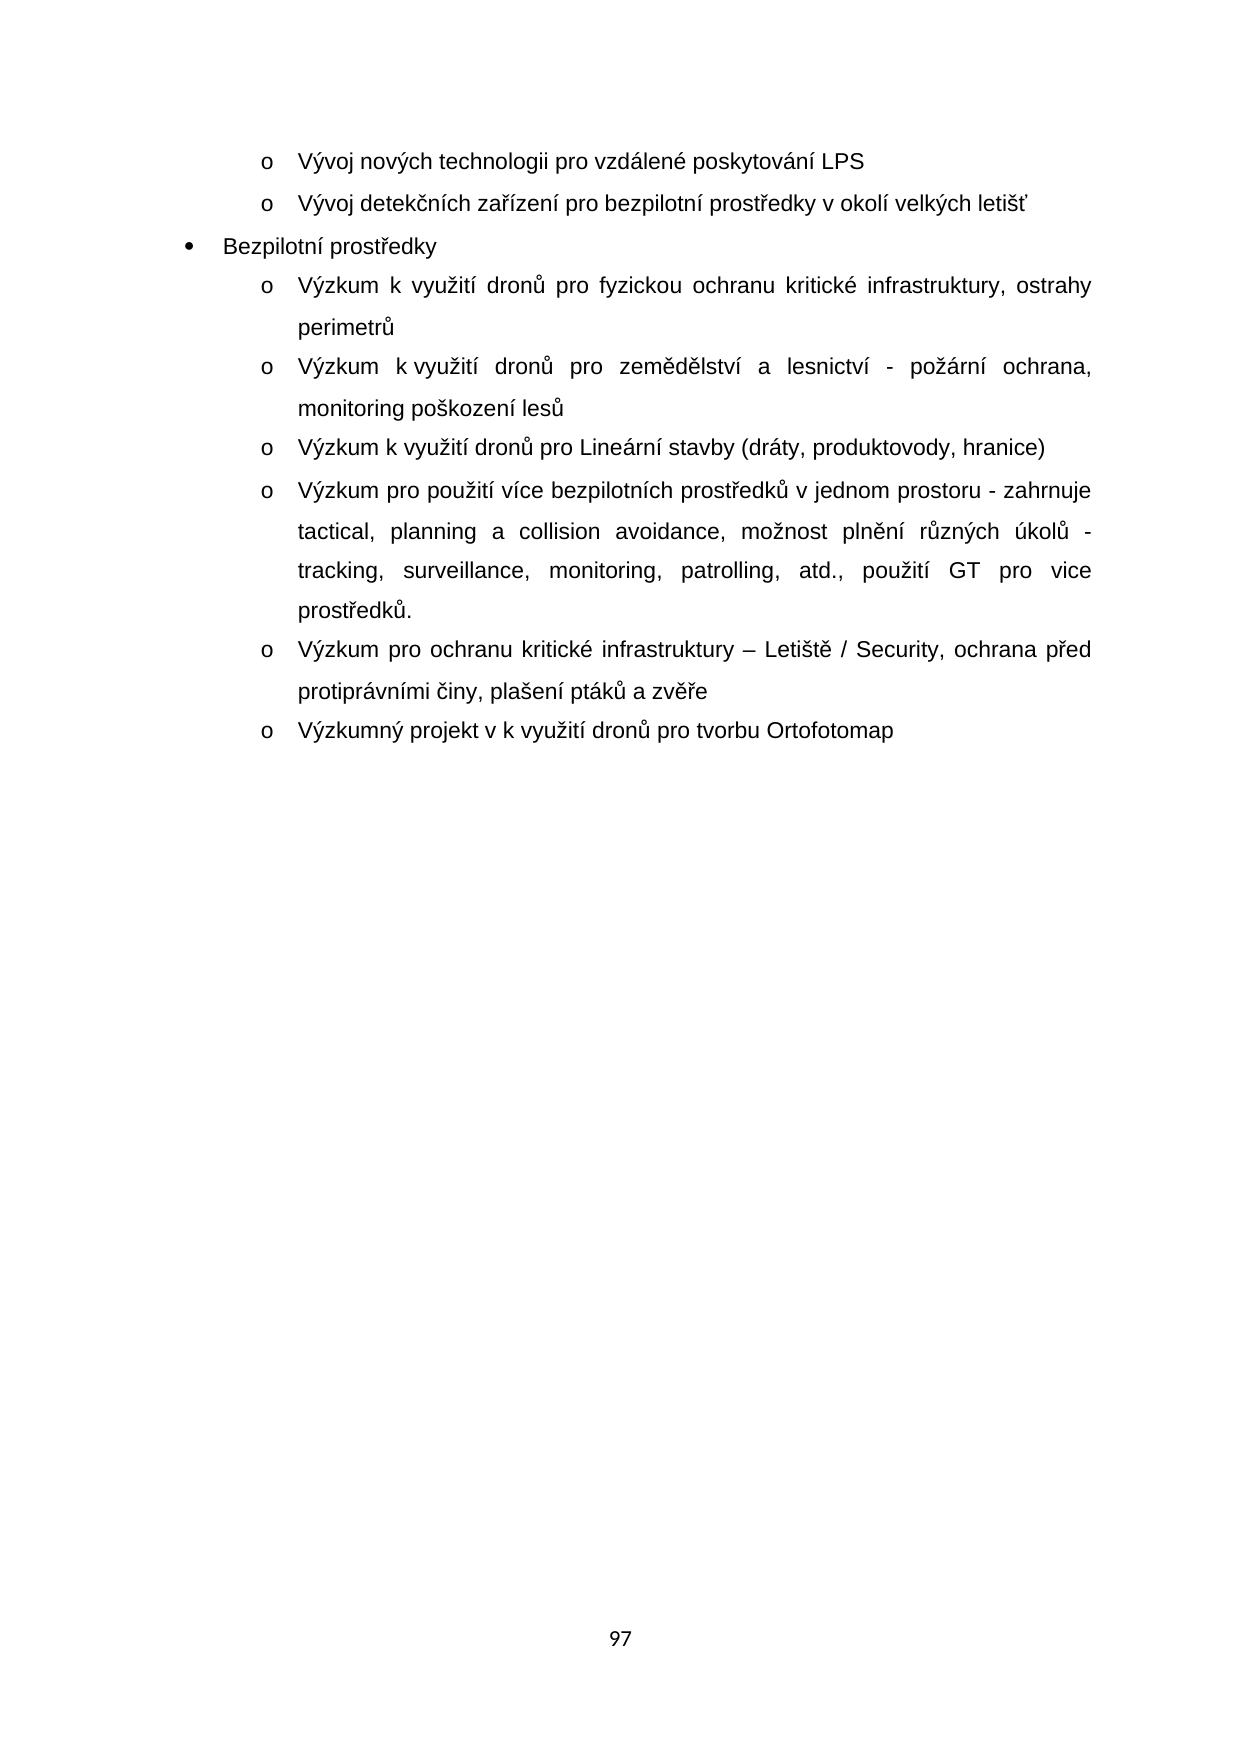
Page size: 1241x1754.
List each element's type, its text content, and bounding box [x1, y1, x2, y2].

list Vývoj detekčních zařízení pro bezpilotní prostředky v okolí velkých letišť [260, 190, 1092, 218]
list Výzkum k využití dronů pro Lineární stavby (dráty, produktovody, hranice) [260, 434, 1092, 462]
list Výzkumný projekt v k využití dronů pro tvorbu Ortofotomap [260, 717, 1092, 746]
list Bezpilotní prostředky [185, 233, 1092, 259]
list Výzkum pro ochranu kritické infrastruktury – Letiště / Security, ochrana před protiprávními činy, plašení ptáků a zvěře [260, 636, 1092, 704]
list Vývoj nových technologii pro vzdálené poskytování LPS [260, 148, 1092, 176]
list Výzkum k využití dronů pro zemědělství a lesnictví - požární ochrana, monitoring poškození lesů [260, 353, 1092, 421]
list Výzkum pro použití více bezpilotních prostředků v jednom prostoru - zahrnuje tactical, planning a collision avoidance, možnost plnění různých úkolů - tracking, surveillance, monitoring, patrolling, atd., použití GT pro vice prostředků. [260, 477, 1092, 623]
list Výzkum k využití dronů pro fyzickou ochranu kritické infrastruktury, ostrahy perimetrů [260, 272, 1092, 340]
